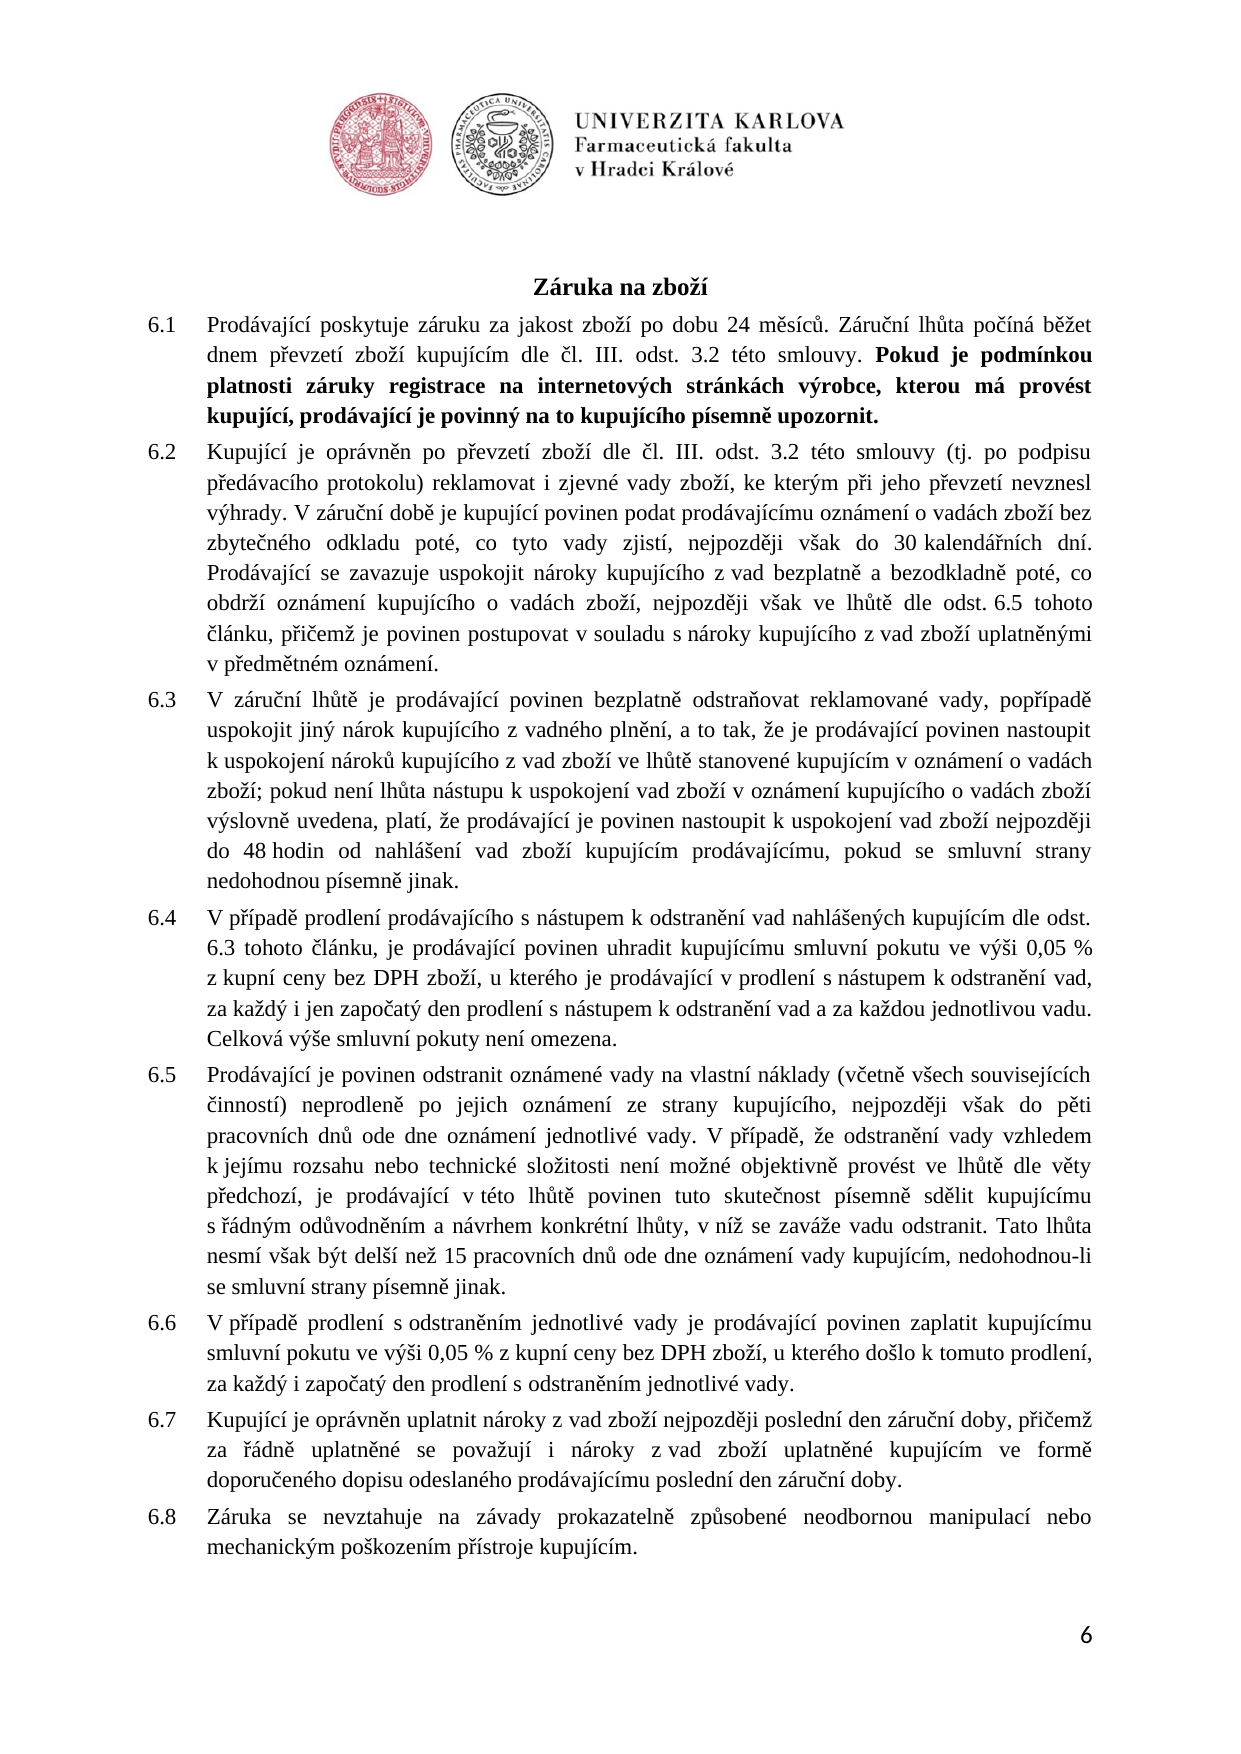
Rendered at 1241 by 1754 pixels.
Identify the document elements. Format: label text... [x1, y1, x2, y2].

picture [297, 44, 943, 244]
text 6.1 Prodávající poskytuje záruku za jakost zboží po dobu 24 měsíců. Záruční lhůta počíná běžet dnem převzetí zboží kupujícím dle čl. III. odst. 3.2 této smlouvy. Pokud je podmínkou platnosti záruky registrace na internetových stránkách výrobce, kterou má provést kupující, prodávající je povinný na to kupujícího písemně upozornit. [148, 311, 1093, 428]
text 6.3 V záruční lhůtě je prodávající povinen bezplatně odstraňovat reklamované vady, popřípadě uspokojit jiný nárok kupujícího z vadného plnění, a to tak, že je prodávající povinen nastoupit k uspokojení nároků kupujícího z vad zboží ve lhůtě stanovené kupujícím v oznámení o vadách zboží; pokud není lhůta nástupu k uspokojení vad zboží v oznámení kupujícího o vadách zboží výslovně uvedena, platí, že prodávající je povinen nastoupit k uspokojení vad zboží nejpozději do 48 hodin od nahlášení vad zboží kupujícím prodávajícímu, pokud se smluvní strany nedohodnou písemně jinak. [148, 686, 1093, 894]
text 6.4 V případě prodlení prodávajícího s nástupem k odstranění vad nahlášených kupujícím dle odst. 6.3 tohoto článku, je prodávající povinen uhradit kupujícímu smluvní pokutu ve výši 0,05 % z kupní ceny bez DPH zboží, u kterého je prodávající v prodlení s nástupem k odstranění vad, za každý i jen započatý den prodlení s nástupem k odstranění vad a za každou jednotlivou vadu. Celková výše smluvní pokuty není omezena. [148, 904, 1093, 1051]
text 6.2 Kupující je oprávněn po převzetí zboží dle čl. III. odst. 3.2 této smlouvy (tj. po podpisu předávacího protokolu) reklamovat i zjevné vady zboží, ke kterým při jeho převzetí nevznesl výhrady. V záruční době je kupující povinen podat prodávajícímu oznámení o vadách zboží bez zbytečného odkladu poté, co tyto vady zjistí, nejpozději však do 30 kalendářních dní. Prodávající se zavazuje uspokojit nároky kupujícího z vad bezplatně a bezodkladně poté, co obdrží oznámení kupujícího o vadách zboží, nejpozději však ve lhůtě dle odst. 6.5 tohoto článku, přičemž je povinen postupovat v souladu s nároky kupujícího z vad zboží uplatněnými v předmětném oznámení. [148, 438, 1093, 676]
text 6.8 Záruka se nevztahuje na závady prokazatelně způsobené neodbornou manipulací nebo mechanickým poškozením přístroje kupujícím. [148, 1503, 1093, 1559]
title Záruka na zboží [148, 272, 1093, 301]
text 6.6 V případě prodlení s odstraněním jednotlivé vady je prodávající povinen zaplatit kupujícímu smluvní pokutu ve výši 0,05 % z kupní ceny bez DPH zboží, u kterého došlo k tomuto prodlení, za každý i započatý den prodlení s odstraněním jednotlivé vady. [148, 1309, 1093, 1396]
text 6.7 Kupující je oprávněn uplatnit nároky z vad zboží nejpozději poslední den záruční doby, přičemž za řádně uplatněné se považují i nároky z vad zboží uplatněné kupujícím ve formě doporučeného dopisu odeslaného prodávajícímu poslední den záruční doby. [148, 1406, 1093, 1493]
text 6.5 Prodávající je povinen odstranit oznámené vady na vlastní náklady (včetně všech souvisejících činností) neprodleně po jejich oznámení ze strany kupujícího, nejpozději však do pěti pracovních dnů ode dne oznámení jednotlivé vady. V případě, že odstranění vady vzhledem k jejímu rozsahu nebo technické složitosti není možné objektivně provést ve lhůtě dle věty předchozí, je prodávající v této lhůtě povinen tuto skutečnost písemně sdělit kupujícímu s řádným odůvodněním a návrhem konkrétní lhůty, v níž se zaváže vadu odstranit. Tato lhůta nesmí však být delší než 15 pracovních dnů ode dne oznámení vady kupujícím, nedohodnou-li se smluvní strany písemně jinak. [148, 1061, 1093, 1299]
